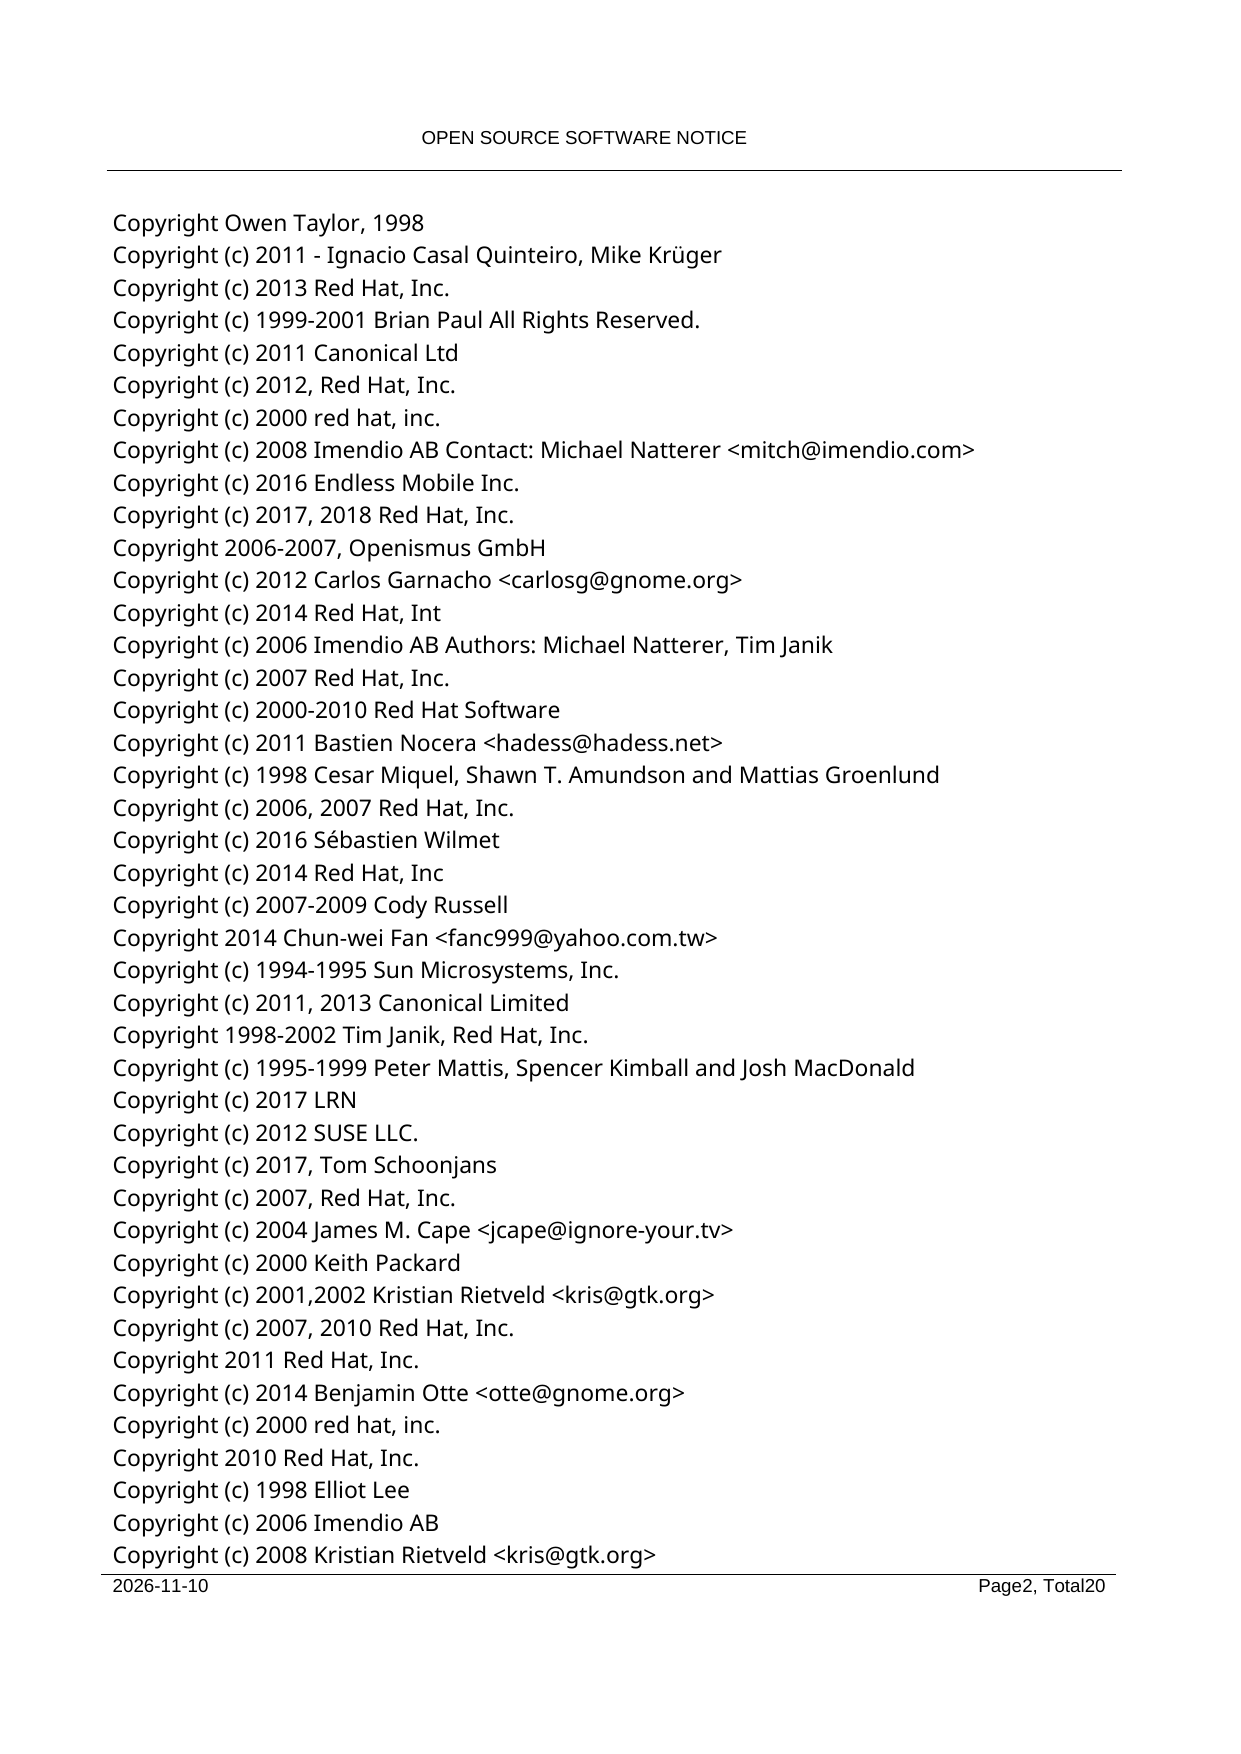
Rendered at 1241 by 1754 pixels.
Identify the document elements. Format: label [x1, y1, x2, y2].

text [112, 206, 1128, 1571]
